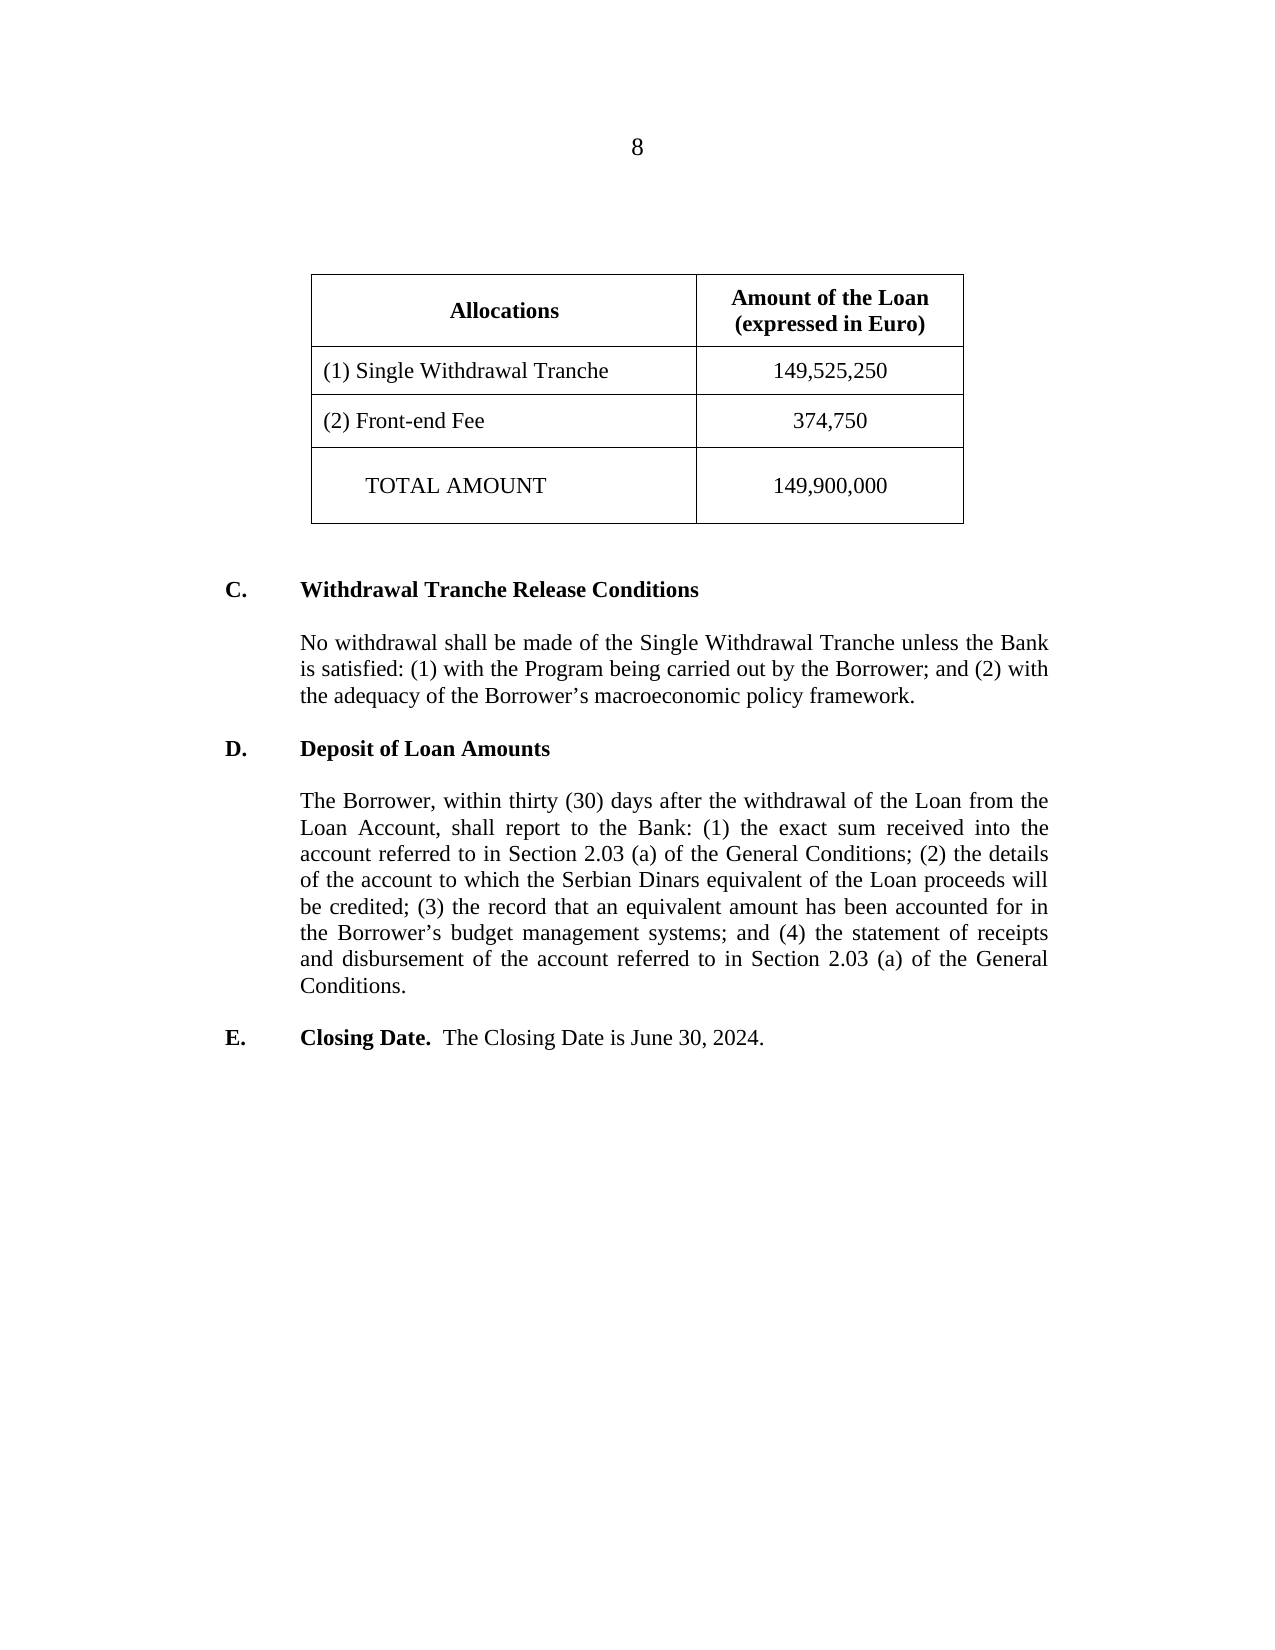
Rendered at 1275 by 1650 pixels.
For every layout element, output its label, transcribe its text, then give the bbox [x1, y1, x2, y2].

text E. Closing Date. The Closing Date is June 30, 2024. [225, 1024, 1050, 1051]
table_cell 149,525,250 [697, 347, 963, 393]
table_header Allocations [312, 275, 696, 346]
table_cell (1) Single Withdrawal Tranche [312, 347, 696, 393]
table_cell 149,900,000 [697, 448, 963, 523]
text C. Withdrawal Tranche Release Conditions [225, 576, 1050, 603]
text No withdrawal shall be made of the Single Withdrawal Tranche unless the Bank is satisfied: (1) with the Program being carried out by the Borrower; and (2) with the adequacy of the Borrower’s macroeconomic policy framework. [300, 629, 1050, 708]
table_cell 374,750 [697, 395, 963, 447]
text D. Deposit of Loan Amounts [225, 734, 1050, 761]
table_header Amount of the Loan (expressed in Euro) [697, 275, 963, 346]
table_cell (2) Front-end Fee [312, 395, 696, 447]
text The Borrower, within thirty (30) days after the withdrawal of the Loan from the Loan Account, shall report to the Bank: (1) the exact sum received into the account referred to in Section 2.03 (a) of the General Conditions; (2) the details of the account to which the Serbian Dinars equivalent of the Loan proceeds will be credited; (3) the record that an equivalent amount has been accounted for in the Borrower’s budget management systems; and (4) the statement of receipts and disbursement of the account referred to in Section 2.03 (a) of the General Conditions. [225, 787, 1050, 998]
table_cell TOTAL AMOUNT [312, 448, 696, 523]
